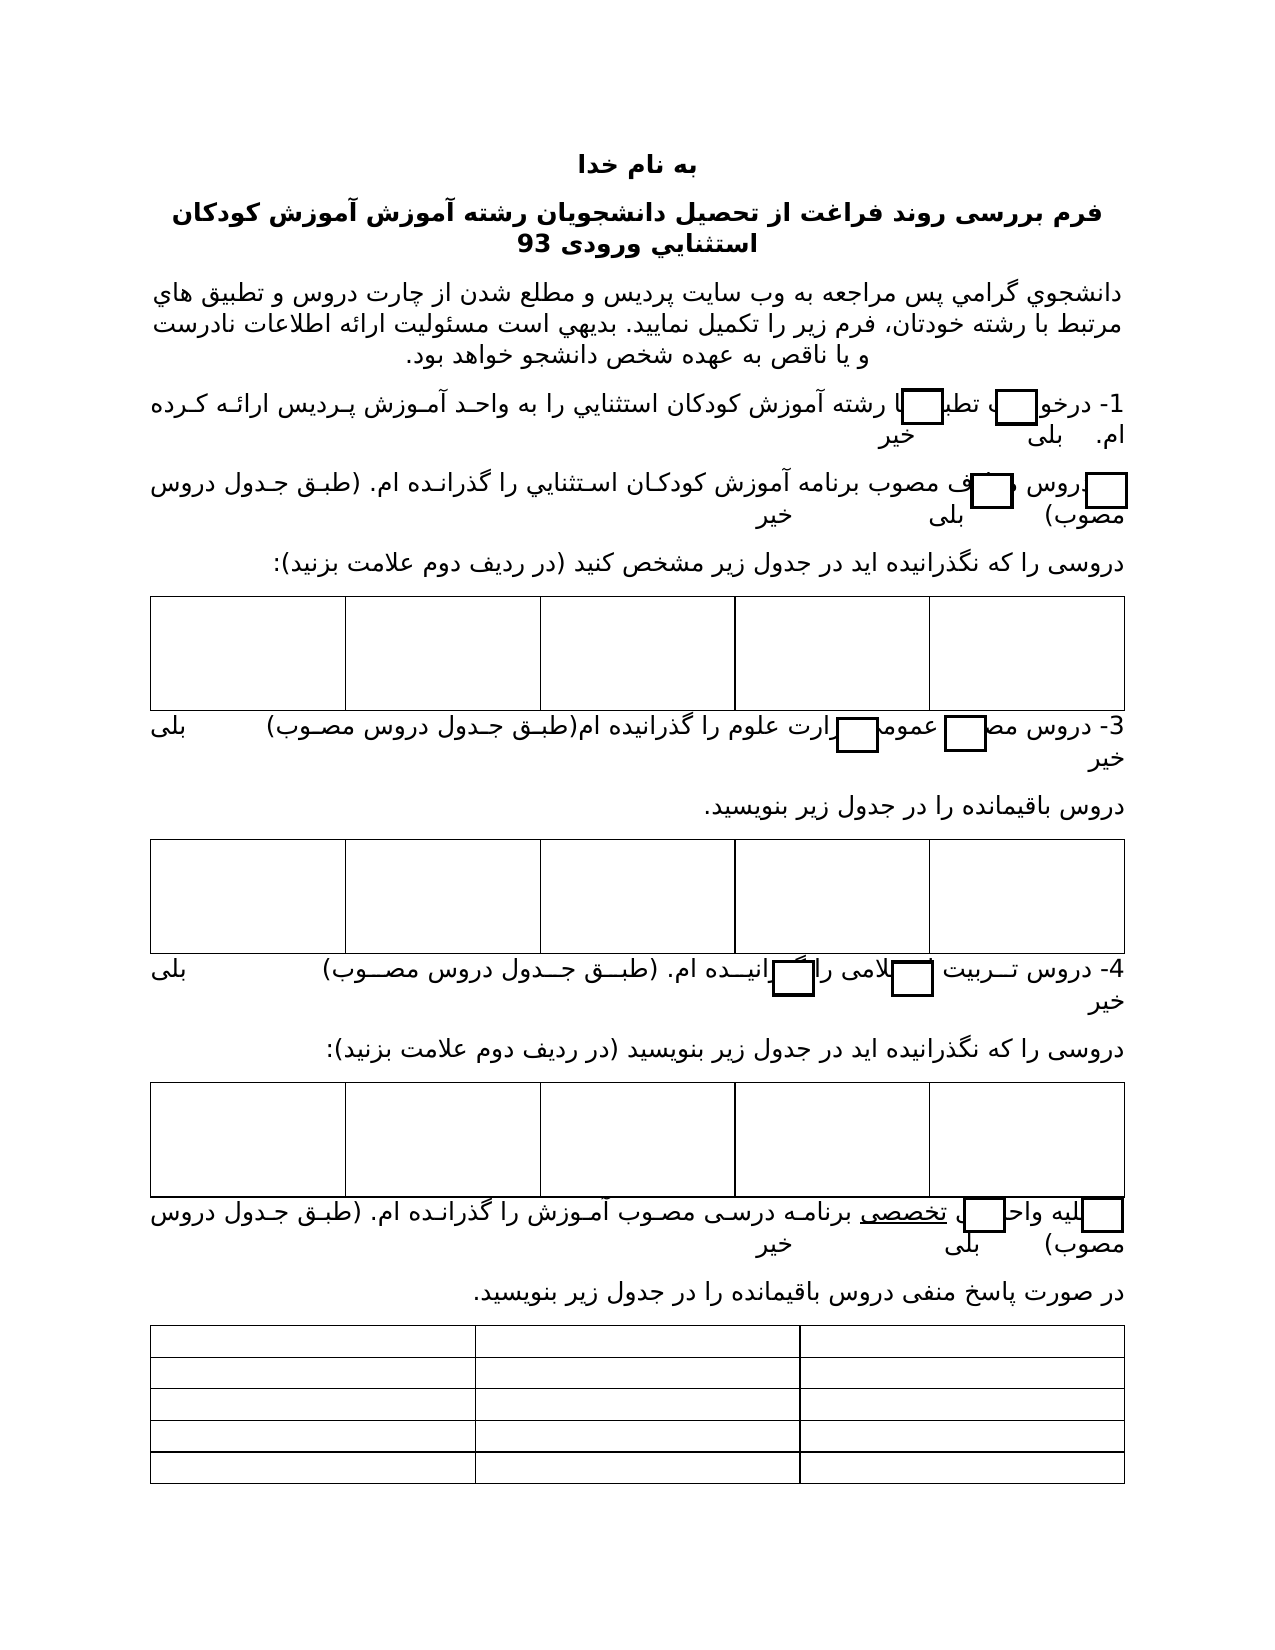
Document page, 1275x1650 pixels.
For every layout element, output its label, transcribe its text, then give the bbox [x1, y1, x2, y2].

text دروسی را که نگذرانیده اید در جدول زیر بنويسید (در ردیف دوم علامت بزنید): [150, 1034, 1125, 1063]
table_header [151, 1326, 475, 1357]
table_header [541, 1083, 734, 1196]
table_cell [476, 1453, 799, 1483]
text دانشجوي گرامي پس مراجعه به وب سايت پرديس و مطلع شدن از چارت دروس و تطبيق هاي مرتبط با رشته خودتان، فرم زير را تکميل نماييد. بديهي است مسئوليت ارائه اطلاعات نادرست و يا ناقص به عهده شخص دانشجو خواهد بود. [150, 278, 1125, 370]
table_header [736, 1083, 929, 1196]
table_header [930, 597, 1124, 710]
table_header [151, 840, 345, 953]
table_cell [151, 1421, 475, 1451]
table_header [541, 597, 734, 710]
table_cell [151, 1358, 475, 1388]
text 1- درخواست تطبیق با رشته آموزش کودکان استثنايي را به واحد آموزش پردیس ارائه کرده ام. بلی خیر [150, 389, 1125, 449]
text دروسی را که نگذرانیده اید در جدول زیر مشخص کنید (در ردیف دوم علامت بزنید): [150, 548, 1125, 577]
table_header [541, 840, 734, 953]
table_cell [801, 1358, 1124, 1388]
text 2- دروس معارف مصوب برنامه آموزش کودکان استثنايي را گذرانده ام. (طبق جدول دروس مصوب) بلی خیر [150, 468, 1125, 529]
table_cell [801, 1421, 1124, 1451]
table_cell [151, 1389, 475, 1420]
table_header [346, 1083, 540, 1196]
text 6- کلیه واحدهای تخصصی برنامه درسی مصوب آموزش را گذرانده ام. (طبق جدول دروس مصوب) بلی خیر [150, 1198, 1125, 1258]
table_header [151, 597, 345, 710]
table_header [346, 597, 540, 710]
text در صورت پاسخ منفی دروس باقیمانده را در جدول زیر بنویسید. [150, 1277, 1125, 1306]
text 3- دروس مصوب عمومی وزارت علوم را گذرانیده ام(طبق جدول دروس مصوب) بلی خیر [150, 711, 1125, 772]
text دروس باقیمانده را در جدول زیر بنويسيد. [150, 791, 1125, 820]
table_header [736, 840, 929, 953]
table_cell [476, 1389, 799, 1420]
table_header [476, 1326, 799, 1357]
table_header [930, 840, 1124, 953]
table_cell [476, 1358, 799, 1388]
table_cell [801, 1453, 1124, 1483]
table_header [346, 840, 540, 953]
text فرم بررسی روند فراغت از تحصیل دانشجویان رشته آموزش آموزش کودکان استثنايي ورودی 93 [150, 198, 1125, 259]
table_cell [476, 1421, 799, 1451]
table_cell [151, 1453, 475, 1483]
table_header [930, 1083, 1124, 1196]
table_header [801, 1326, 1124, 1357]
text به نام خدا [150, 150, 1125, 179]
text 4- دروس تربیت اسلامی را گذرانیده ام. (طبق جدول دروس مصوب) بلی خیر [150, 954, 1125, 1015]
table_header [736, 597, 929, 710]
table_cell [801, 1389, 1124, 1420]
table_header [151, 1083, 345, 1196]
